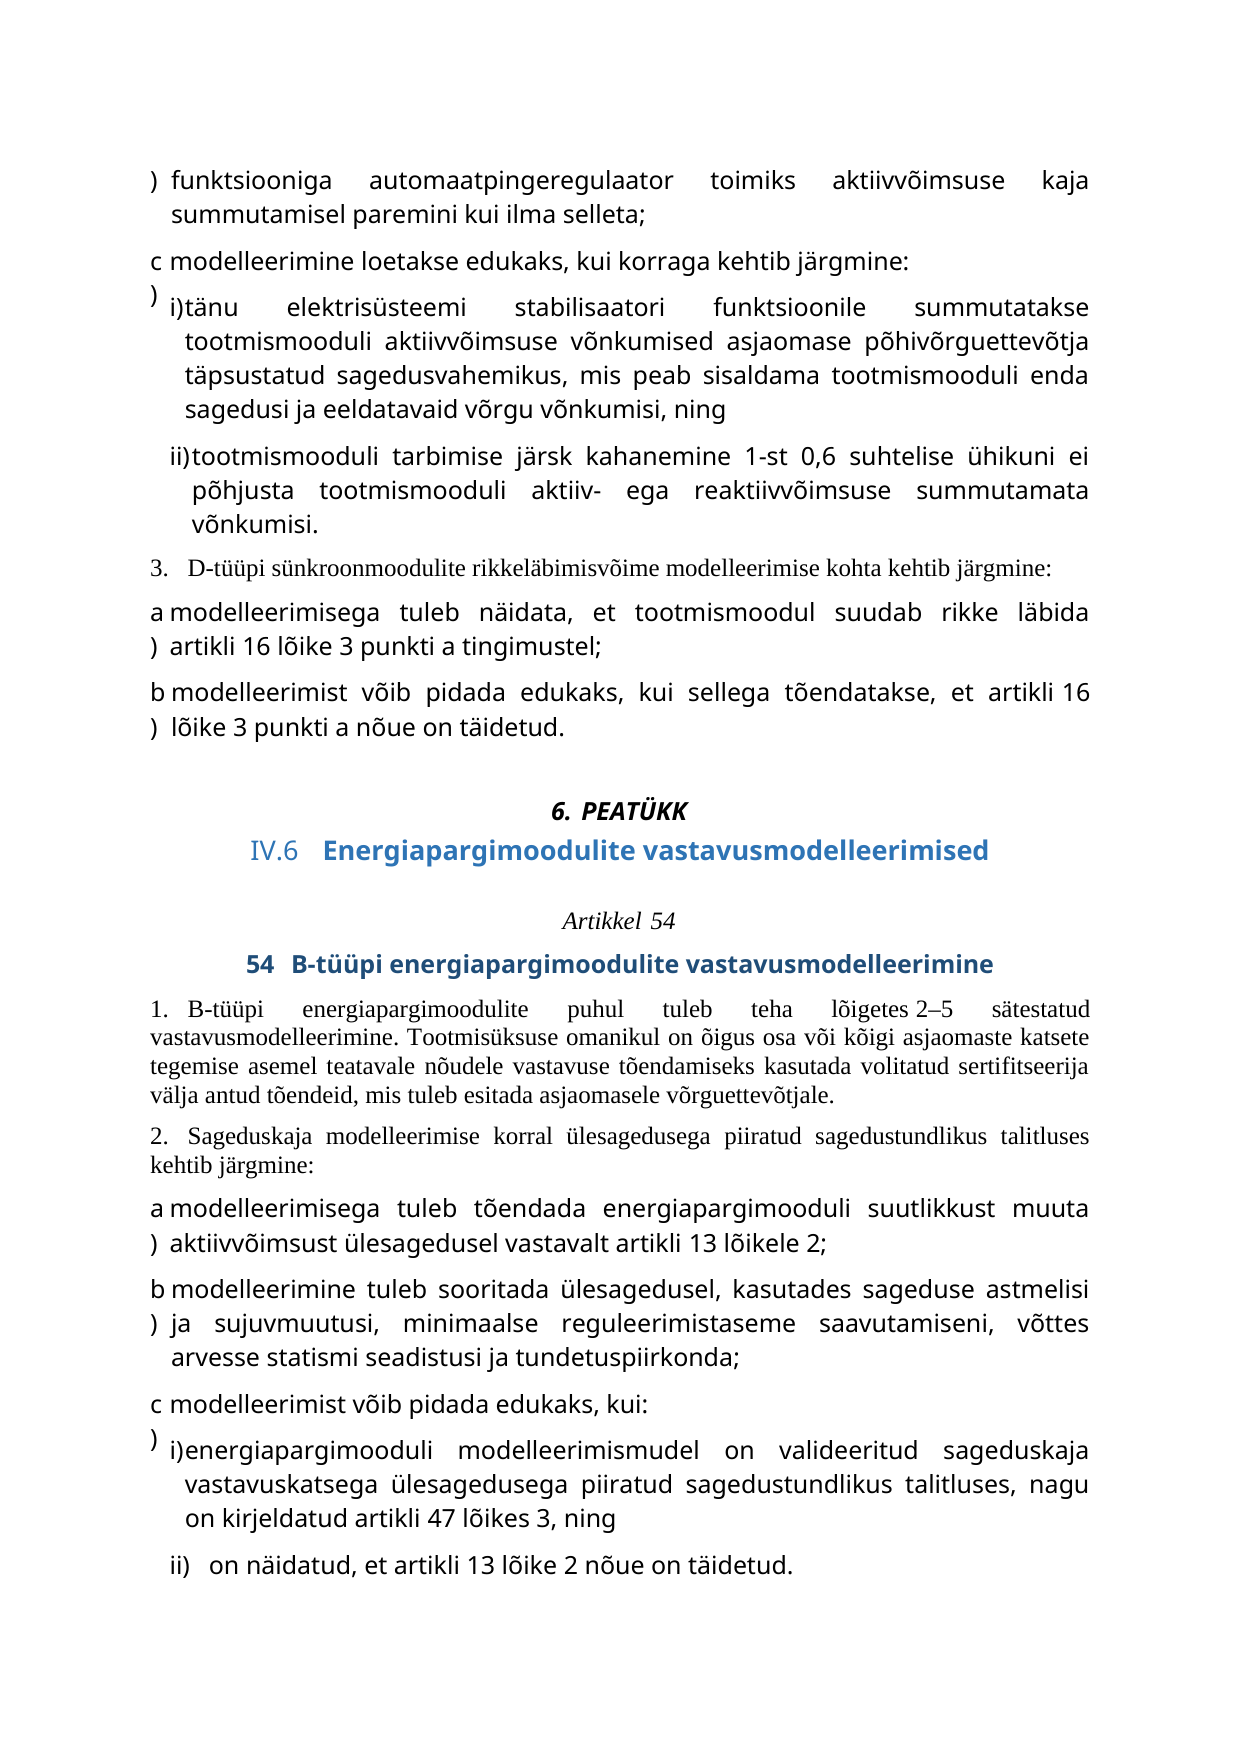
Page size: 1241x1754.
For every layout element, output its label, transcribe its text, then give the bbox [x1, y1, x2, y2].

text Artikkel 54 [150, 906, 1090, 934]
table_header modelleerimist võib pidada edukaks, kui sellega tõendatakse, et artikli 16 lõike 3 punkti a nõue on täidetud. [171, 663, 1090, 743]
table_header modelleerimine loetakse edukaks, kui korraga kehtib järgmine: [169, 231, 1090, 541]
table_header b) [150, 1259, 171, 1374]
table_header c) [150, 231, 169, 541]
table_header modelleerimist võib pidada edukaks, kui: [169, 1374, 1090, 1582]
text 2. Sageduskaja modelleerimise korral ülesagedusega piiratud sagedustundlikus talitluses kehtib järgmine: [150, 1121, 1090, 1179]
table_header modelleerimisega tuleb näidata, et tootmismoodul suudab rikke läbida artikli 16 lõike 3 punkti a tingimustel; [169, 582, 1090, 663]
table_header c) [150, 1374, 169, 1582]
table_header b) [150, 663, 171, 743]
text 1. B-tüüpi energiapargimoodulite puhul tuleb teha lõigetes 2–5 sätestatud vastavusmodelleerimine. Tootmisüksuse omanikul on õigus osa või kõigi asjaomaste katsete tegemise asemel teatavale nõudele vastavuse tõendamiseks kasutada volitatud sertifitseerija välja antud tõendeid, mis tuleb esitada asjaomasele võrguettevõtjale. [150, 994, 1090, 1109]
table_header a) [150, 1179, 169, 1259]
table_header b) [150, 150, 171, 231]
table_header modelleerimisega tuleb tõendada energiapargimooduli suutlikkust muuta aktiivvõimsust ülesagedusel vastavalt artikli 13 lõikele 2; [169, 1179, 1090, 1259]
text 3. D-tüüpi sünkroonmoodulite rikkeläbimisvõime modelleerimise kohta kehtib järgmine: [150, 553, 1090, 582]
table_header a) [150, 582, 169, 663]
subtitle Energiapargimoodulite vastavusmodelleerimised [150, 831, 1090, 868]
table_header modelleerimine tuleb sooritada ülesagedusel, kasutades sageduse astmelisi ja sujuvmuutusi, minimaalse reguleerimistaseme saavutamiseni, võttes arvesse statismi seadistusi ja tundetuspiirkonda; [171, 1259, 1090, 1374]
subtitle B-tüüpi energiapargimoodulite vastavusmodelleerimine [150, 947, 1090, 981]
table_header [171, 150, 1090, 231]
text 6. PEATÜKK [150, 793, 1090, 827]
